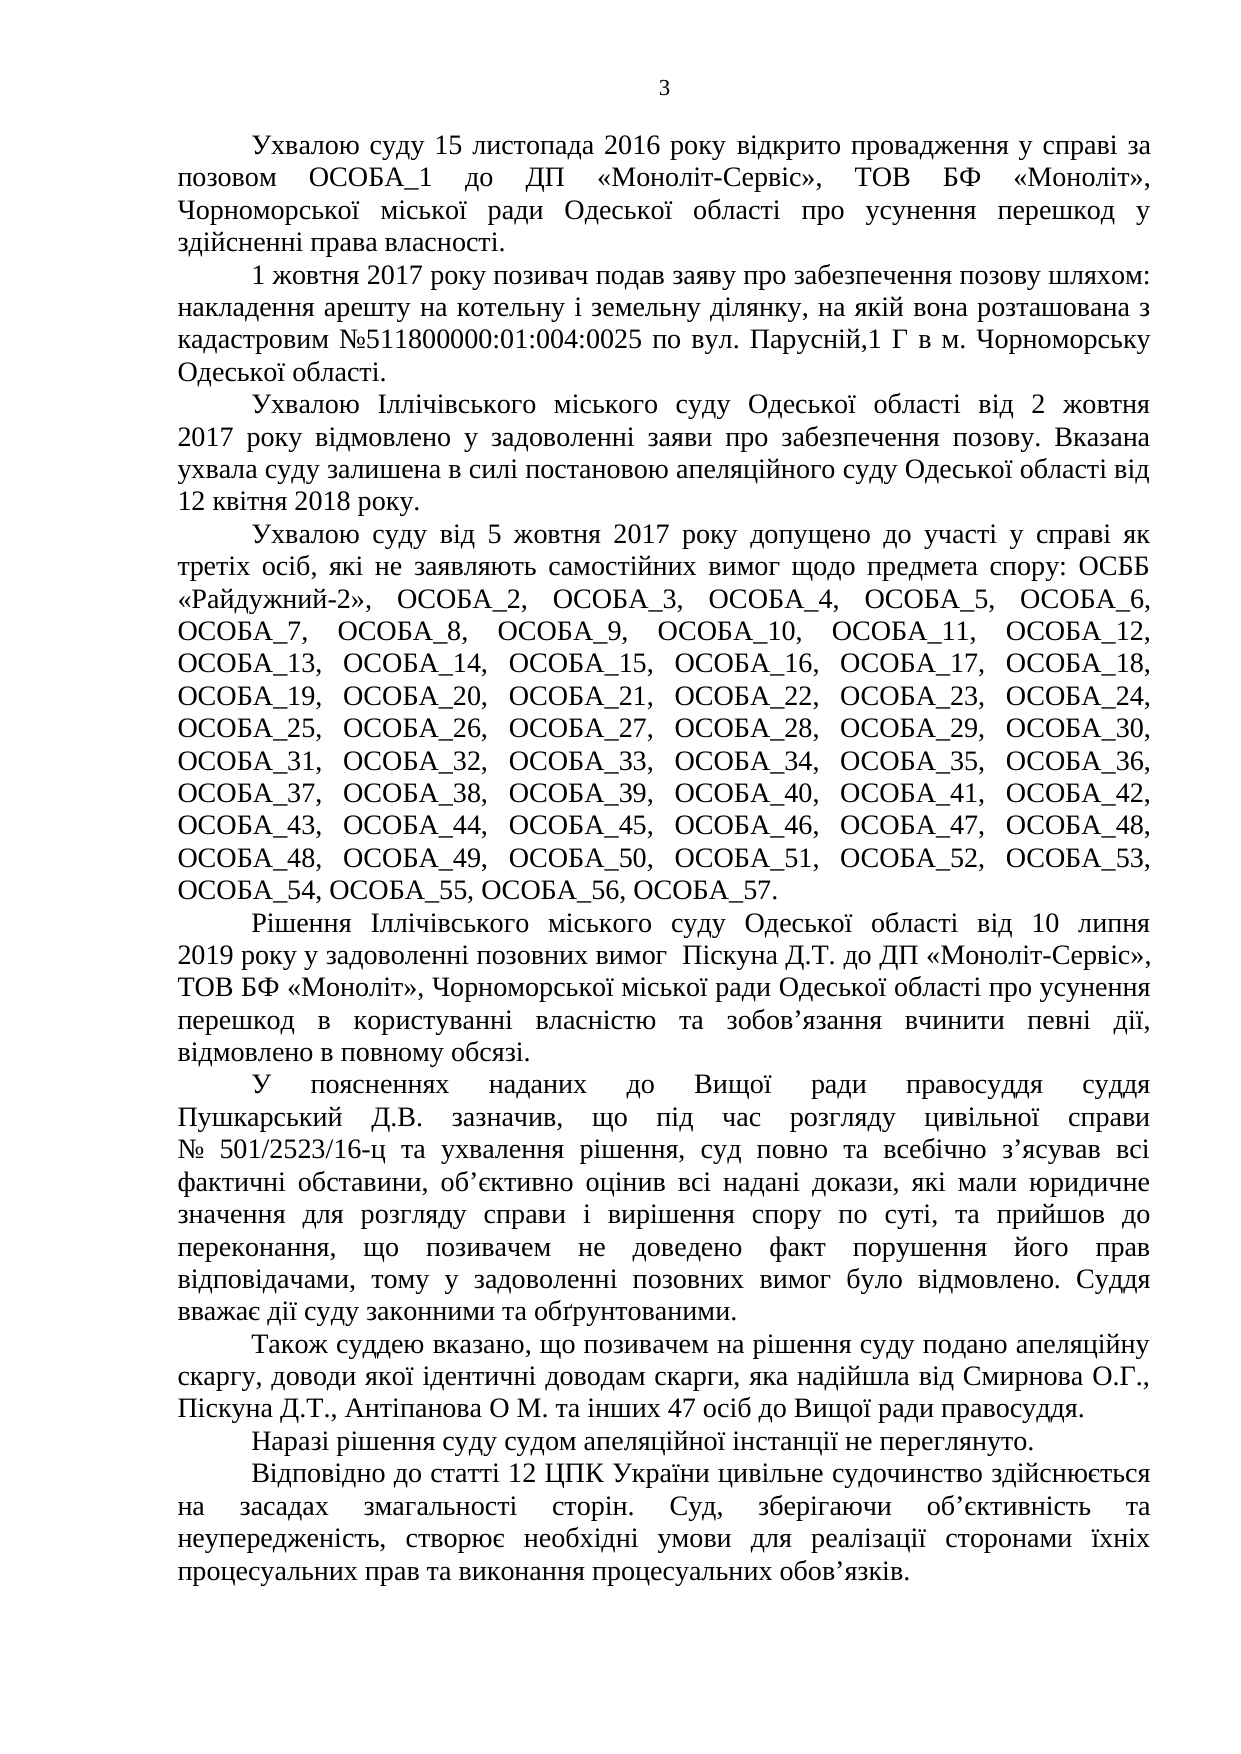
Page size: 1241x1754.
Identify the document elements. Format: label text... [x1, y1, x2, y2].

text Відповідно до статті 12 ЦПК України цивільне судочинство здійснюється на засадах змагальності сторін. Суд, зберігаючи об’єктивність та неупередженість, створює необхідні умови для реалізації сторонами їхніх процесуальних прав та виконання процесуальних обов’язків. [177, 1456, 1152, 1586]
text 1 жовтня 2017 року позивач подав заяву про забезпечення позову шляхом: накладення арешту на котельну і земельну ділянку, на якій вона розташована з кадастровим №511800000:01:004:0025 по вул. Парусній,1 Г в м. Чорноморську Одеської області. [177, 258, 1152, 387]
text Ухвалою Іллічівського міського суду Одеської області від 2 жовтня 2017 року відмовлено у задоволенні заяви про забезпечення позову. Вказана ухвала суду залишена в силі постановою апеляційного суду Одеської області від 12 квітня 2018 року. [177, 387, 1152, 517]
text Також суддею вказано, що позивачем на рішення суду подано апеляційну скаргу, доводи якої ідентичні доводам скарги, яка надійшла від Смирнова О.Г., Піскуна Д.Т., Антіпанова О М. та інших 47 осіб до Вищої ради правосуддя. [177, 1327, 1152, 1424]
text У поясненнях наданих до Вищої ради правосуддя суддя Пушкарський Д.В. зазначив, що під час розгляду цивільної справи № 501/2523/16-ц та ухвалення рішення, суд повно та всебічно з’ясував всі фактичні обставини, об’єктивно оцінив всі надані докази, які мали юридичне значення для розгляду справи і вирішення спору по суті, та прийшов до переконання, що позивачем не доведено факт порушення його прав відповідачами, тому у задоволенні позовних вимог було відмовлено. Суддя вважає дії суду законними та обґрунтованими. [177, 1068, 1152, 1327]
text Рішення Іллічівського міського суду Одеської області від 10 липня 2019 року у задоволенні позовних вимог Піскуна Д.Т. до ДП «Моноліт-Сервіс», ТОВ БФ «Моноліт», Чорноморської міської ради Одеської області про усунення перешкод в користуванні власністю та зобов’язання вчинити певні дії, відмовлено в повному обсязі. [177, 906, 1152, 1068]
text Наразі рішення суду судом апеляційної інстанції не переглянуто. [177, 1424, 1152, 1456]
text Ухвалою суду від 5 жовтня 2017 року допущено до участі у справі як третіх осіб, які не заявляють самостійних вимог щодо предмета спору: ОСББ «Райдужний-2», ОСОБА_2, ОСОБА_3, ОСОБА_4, ОСОБА_5, ОСОБА_6, ОСОБА_7, ОСОБА_8, ОСОБА_9, ОСОБА_10, ОСОБА_11, ОСОБА_12, ОСОБА_13, ОСОБА_14, ОСОБА_15, ОСОБА_16, ОСОБА_17, ОСОБА_18, ОСОБА_19, ОСОБА_20, ОСОБА_21, ОСОБА_22, ОСОБА_23, ОСОБА_24, ОСОБА_25, ОСОБА_26, ОСОБА_27, ОСОБА_28, ОСОБА_29, ОСОБА_30, ОСОБА_31, ОСОБА_32, ОСОБА_33, ОСОБА_34, ОСОБА_35, ОСОБА_36, ОСОБА_37, ОСОБА_38, ОСОБА_39, ОСОБА_40, ОСОБА_41, ОСОБА_42, ОСОБА_43, ОСОБА_44, ОСОБА_45, ОСОБА_46, ОСОБА_47, ОСОБА_48, ОСОБА_48, ОСОБА_49, ОСОБА_50, ОСОБА_51, ОСОБА_52, ОСОБА_53, ОСОБА_54, ОСОБА_55, ОСОБА_56, ОСОБА_57. [177, 517, 1152, 906]
text Ухвалою суду 15 листопада 2016 року відкрито провадження у справі за позовом ОСОБА_1 до ДП «Моноліт-Сервіс», ТОВ БФ «Моноліт», Чорноморської міської ради Одеської області про усунення перешкод у здійсненні права власності. [177, 128, 1152, 258]
